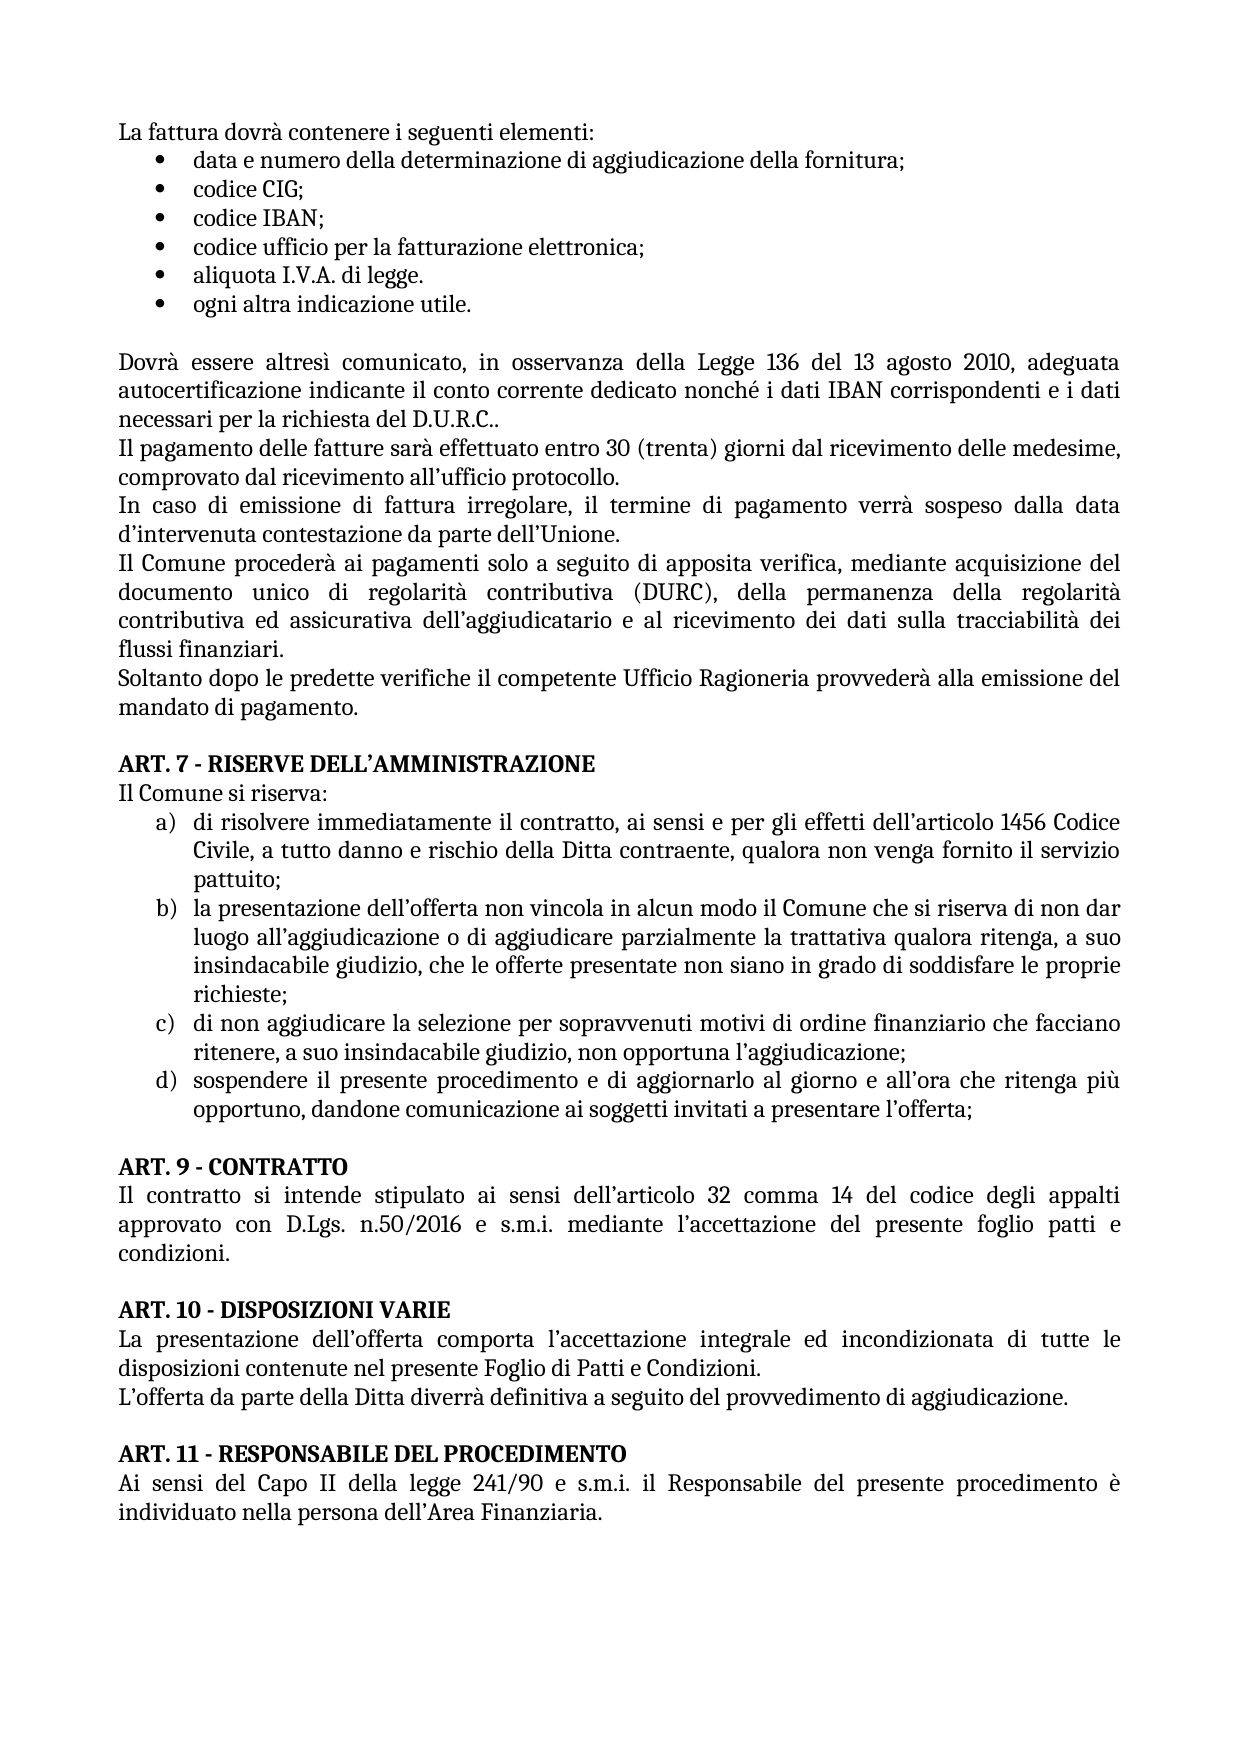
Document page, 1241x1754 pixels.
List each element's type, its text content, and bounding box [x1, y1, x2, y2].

list codice CIG; [156, 175, 1122, 204]
list data e numero della determinazione di aggiudicazione della fornitura; [156, 146, 1122, 175]
text L’offerta da parte della Ditta diverrà definitiva a seguito del provvedimento di aggiudicazione. [118, 1382, 1122, 1411]
list sospendere il presente procedimento e di aggiornarlo al giorno e all’ora che ritenga più opportuno, dandone comunicazione ai soggetti invitati a presentare l’offerta; [156, 1066, 1122, 1124]
text ART. 11 - RESPONSABILE DEL PROCEDIMENTO [118, 1440, 1122, 1469]
text Il contratto si intende stipulato ai sensi dell’articolo 32 comma 14 del codice degli appalti approvato con D.Lgs. n.50/2016 e s.m.i. mediante l’accettazione del presente foglio patti e condizioni. [118, 1181, 1122, 1267]
list ogni altra indicazione utile. [156, 290, 1122, 319]
text Il Comune procederà ai pagamenti solo a seguito di apposita verifica, mediante acquisizione del documento unico di regolarità contributiva (DURC), della permanenza della regolarità contributiva ed assicurativa dell’aggiudicatario e al ricevimento dei dati sulla tracciabilità dei flussi finanziari. [118, 549, 1122, 664]
text Il Comune si riserva: [118, 779, 1122, 807]
text La fattura dovrà contenere i seguenti elementi: [118, 117, 1122, 146]
list di non aggiudicare la selezione per sopravvenuti motivi di ordine finanziario che facciano ritenere, a suo insindacabile giudizio, non opportuna l’aggiudicazione; [156, 1009, 1122, 1066]
text ART. 10 - DISPOSIZIONI VARIE [118, 1296, 1122, 1325]
text In caso di emissione di fattura irregolare, il termine di pagamento verrà sospeso dalla data d’intervenuta contestazione da parte dell’Unione. [118, 491, 1122, 549]
text Il pagamento delle fatture sarà effettuato entro 30 (trenta) giorni dal ricevimento delle medesime, comprovato dal ricevimento all’ufficio protocollo. [118, 434, 1122, 491]
list la presentazione dell’offerta non vincola in alcun modo il Comune che si riserva di non dar luogo all’aggiudicazione o di aggiudicare parzialmente la trattativa qualora ritenga, a suo insindacabile giudizio, che le offerte presentate non siano in grado di soddisfare le proprie richieste; [156, 894, 1122, 1009]
text Dovrà essere altresì comunicato, in osservanza della Legge 136 del 13 agosto 2010, adeguata autocertificazione indicante il conto corrente dedicato nonché i dati IBAN corrispondenti e i dati necessari per la richiesta del D.U.R.C.. [118, 347, 1122, 434]
text Ai sensi del Capo II della legge 241/90 e s.m.i. il Responsabile del presente procedimento è individuato nella persona dell’Area Finanziaria. [118, 1469, 1122, 1526]
text ART. 7 - RISERVE DELL’AMMINISTRAZIONE [118, 750, 1122, 779]
text ART. 9 - CONTRATTO [118, 1152, 1122, 1181]
list di risolvere immediatamente il contratto, ai sensi e per gli effetti dell’articolo 1456 Codice Civile, a tutto danno e rischio della Ditta contraente, qualora non venga fornito il servizio pattuito; [156, 807, 1122, 894]
list codice ufficio per la fatturazione elettronica; [156, 232, 1122, 261]
text La presentazione dell’offerta comporta l’accettazione integrale ed incondizionata di tutte le disposizioni contenute nel presente Foglio di Patti e Condizioni. [118, 1325, 1122, 1382]
list codice IBAN; [156, 204, 1122, 232]
text Soltanto dopo le predette verifiche il competente Ufficio Ragioneria provvederà alla emissione del mandato di pagamento. [118, 664, 1122, 721]
list aliquota I.V.A. di legge. [156, 261, 1122, 290]
